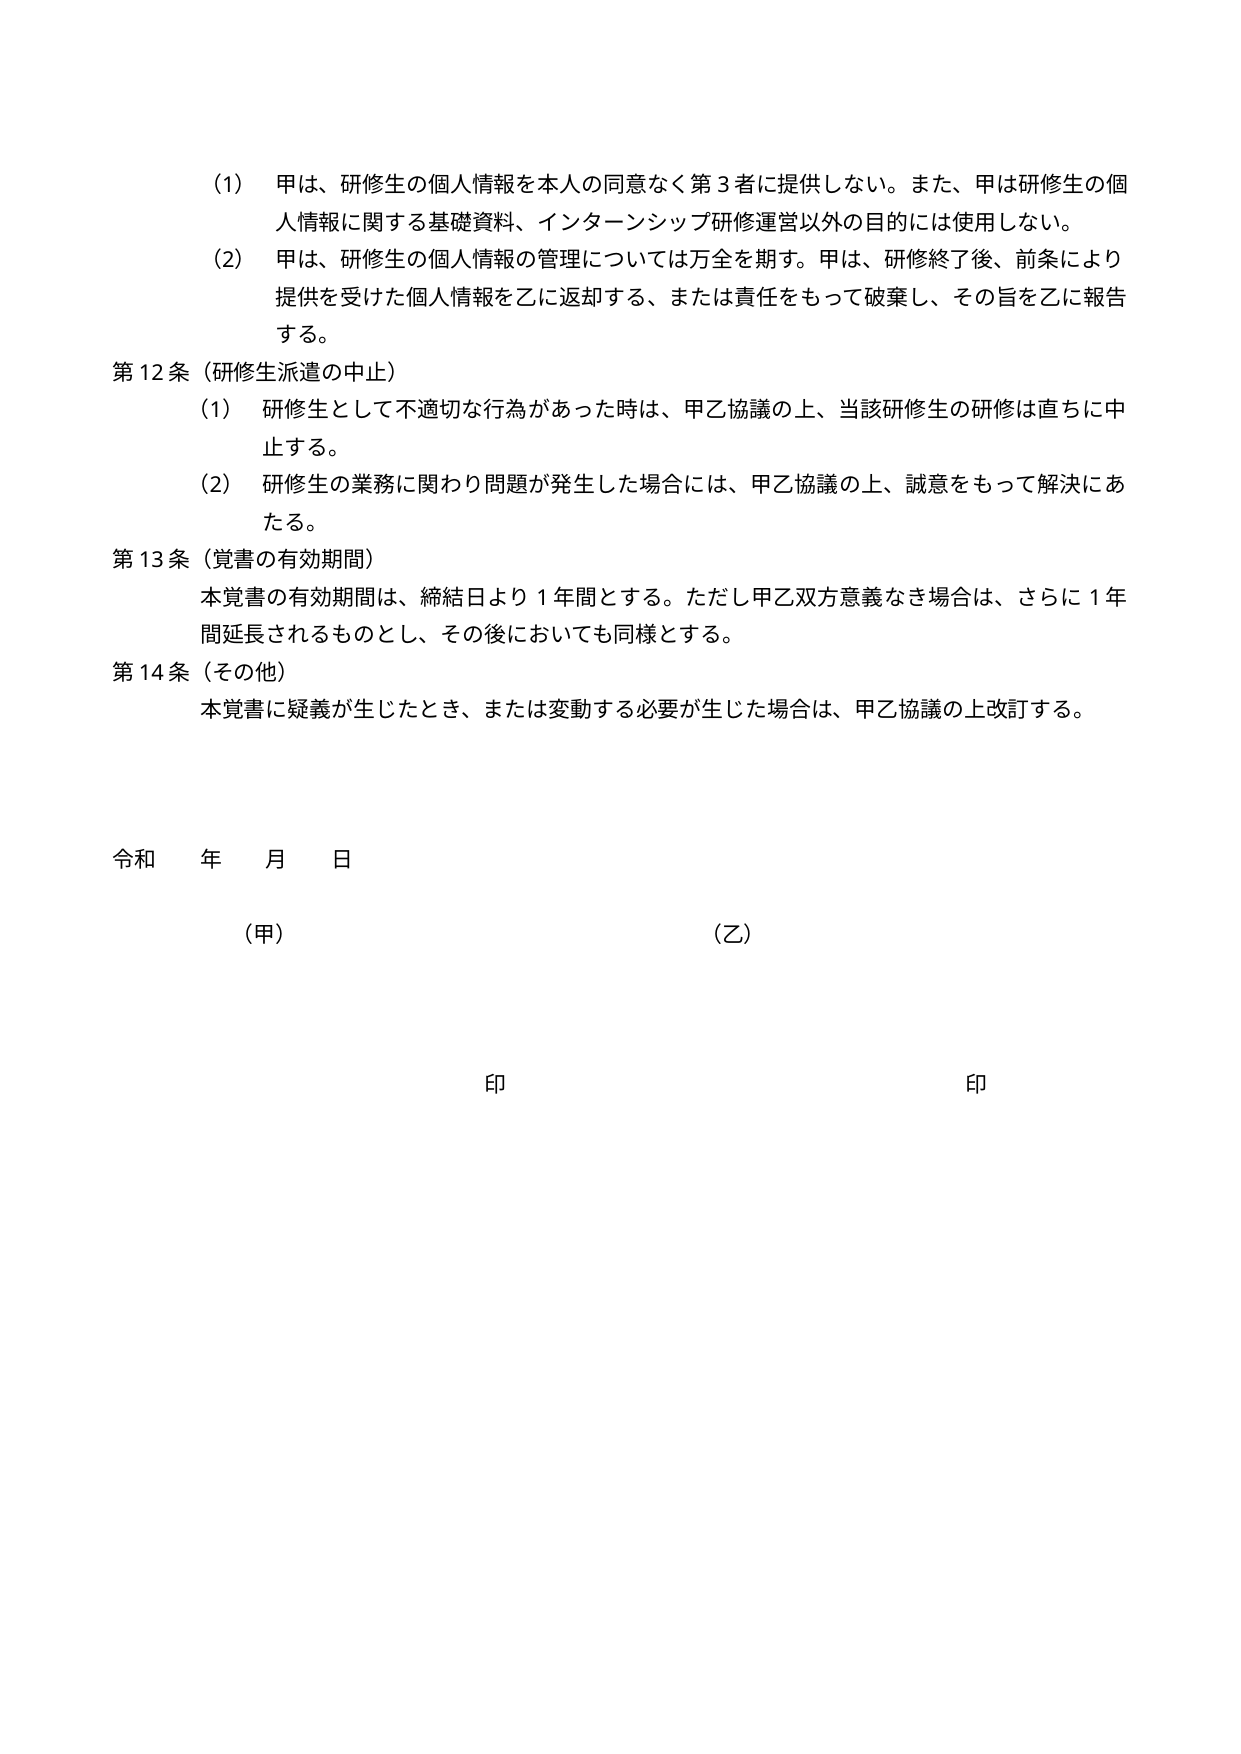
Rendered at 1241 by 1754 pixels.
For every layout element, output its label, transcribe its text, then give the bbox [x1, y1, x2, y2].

text 本覚書の有効期間は、締結日より1年間とする。ただし甲乙双方意義なき場合は、さらに1年間延長されるものとし、その後においても同様とする。 [200, 577, 1128, 652]
text 印 印 [112, 1064, 1128, 1102]
text 本覚書に疑義が生じたとき、または変動する必要が生じた場合は、甲乙協議の上改訂する。 [200, 689, 1128, 727]
text 第12条（研修生派遣の中止） [112, 352, 1128, 389]
text 第13条（覚書の有効期間） [112, 539, 1128, 577]
list 研修生の業務に関わり問題が発生した場合には、甲乙協議の上、誠意をもって解決にあたる。 [187, 464, 1128, 539]
list 研修生として不適切な行為があった時は、甲乙協議の上、当該研修生の研修は直ちに中止する。 [187, 389, 1128, 464]
list 甲は、研修生の個人情報を本人の同意なく第3者に提供しない。また、甲は研修生の個人情報に関する基礎資料、インターンシップ研修運営以外の目的には使用しない。 [200, 164, 1128, 239]
text 第14条（その他） [112, 652, 1128, 689]
text 令和 年 月 日 [112, 839, 1128, 877]
list （乙） [231, 914, 1128, 952]
list 甲は、研修生の個人情報の管理については万全を期す。甲は、研修終了後、前条により提供を受けた個人情報を乙に返却する、または責任をもって破棄し、その旨を乙に報告する。 [200, 239, 1128, 352]
